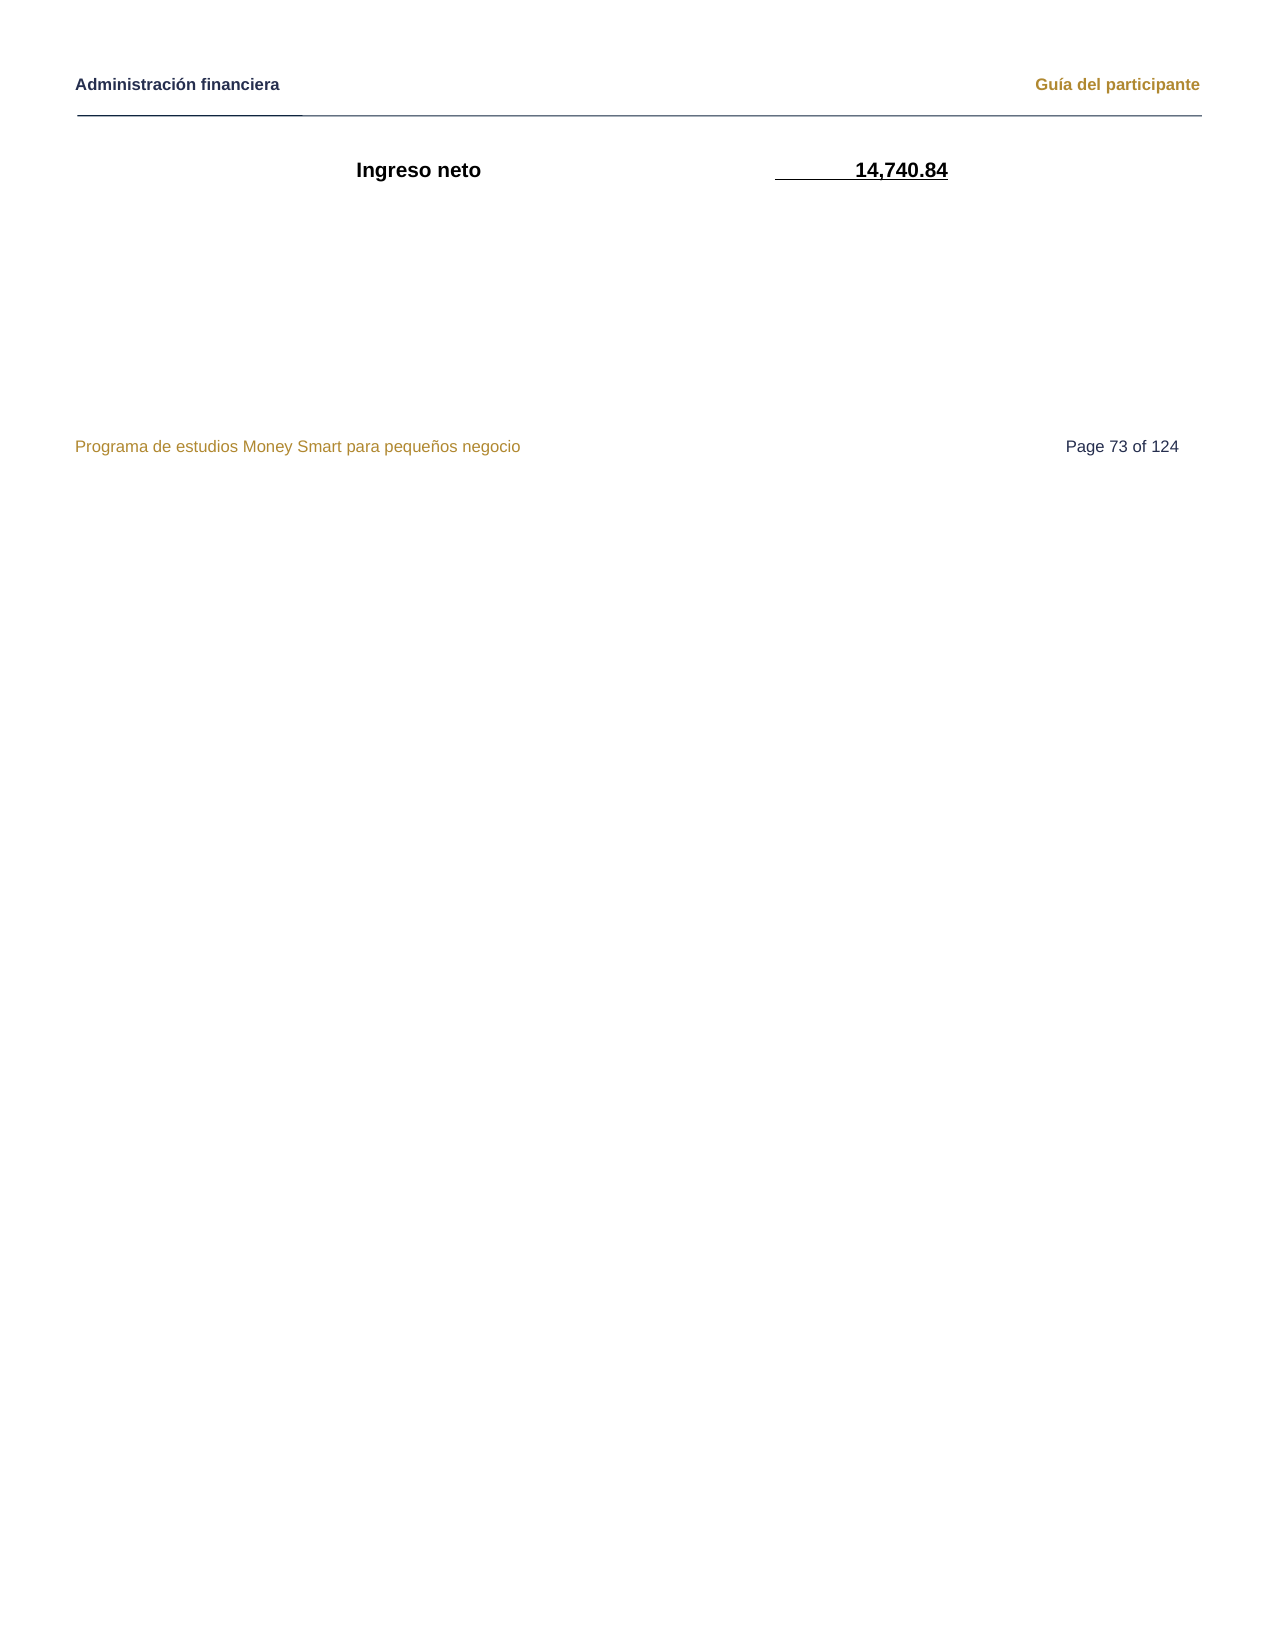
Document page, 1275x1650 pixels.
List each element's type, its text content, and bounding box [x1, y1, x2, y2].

text Ingreso neto 14,740.84 [356, 158, 1209, 182]
picture [75, 0, 1202, 237]
